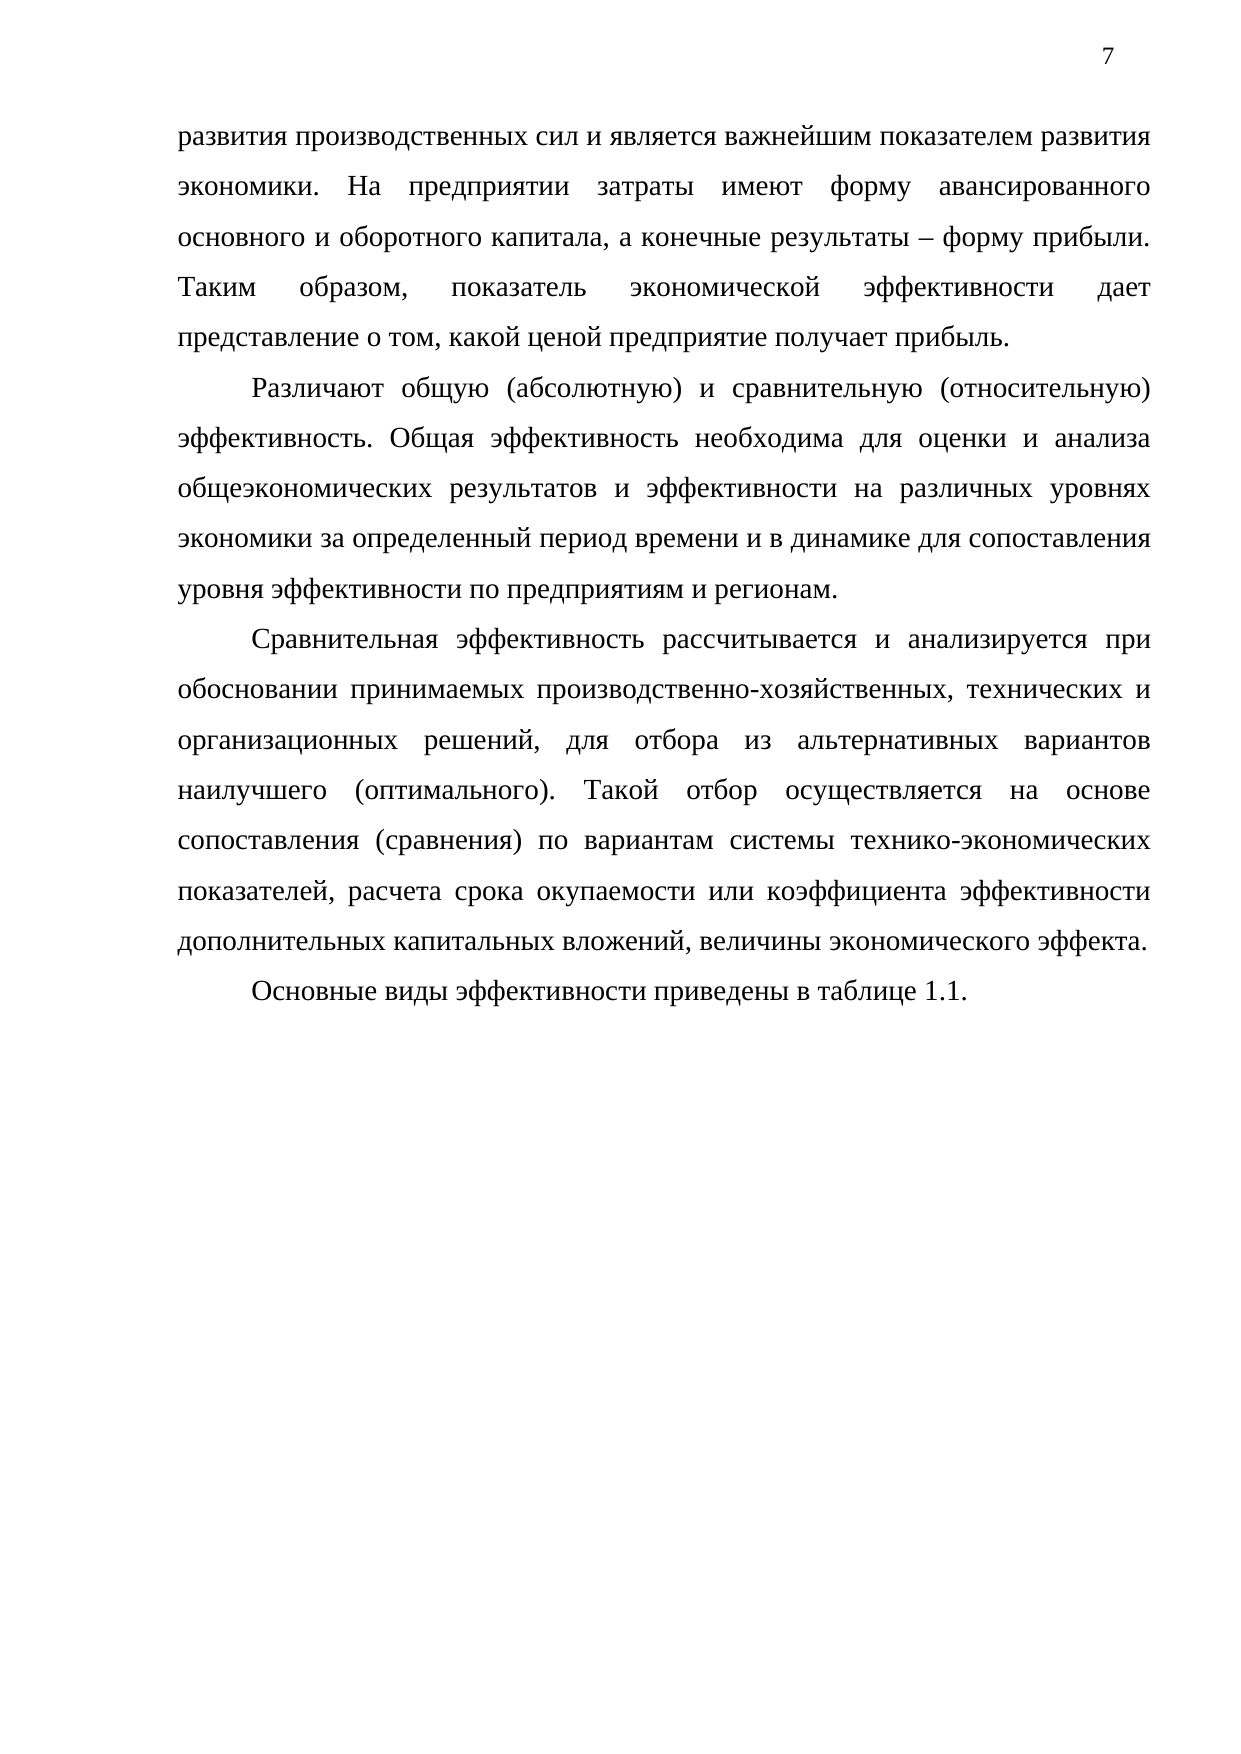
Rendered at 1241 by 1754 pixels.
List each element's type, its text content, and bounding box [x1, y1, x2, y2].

text Сравнительная эффективность рассчитывается и анализируется при обосновании принимаемых производственно-хозяйственных, технических и организационных решений, для отбора из альтернативных вариантов наилучшего (оптимального). Такой отбор осуществляется на основе сопоставления (сравнения) по вариантам системы технико-экономических показателей, расчета срока окупаемости или коэффициента эффективности дополнительных капитальных вложений, величины экономического эффекта. [177, 621, 1152, 957]
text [177, 118, 1152, 353]
text Основные виды эффективности приведены в таблице 1.1. [177, 973, 1152, 1007]
text Различают общую (абсолютную) и сравнительную (относительную) эффективность. Общая эффективность необходима для оценки и анализа общеэкономических результатов и эффективности на различных уровнях экономики за определенный период времени и в динамике для сопоставления уровня эффективности по предприятиям и регионам. [177, 370, 1152, 604]
